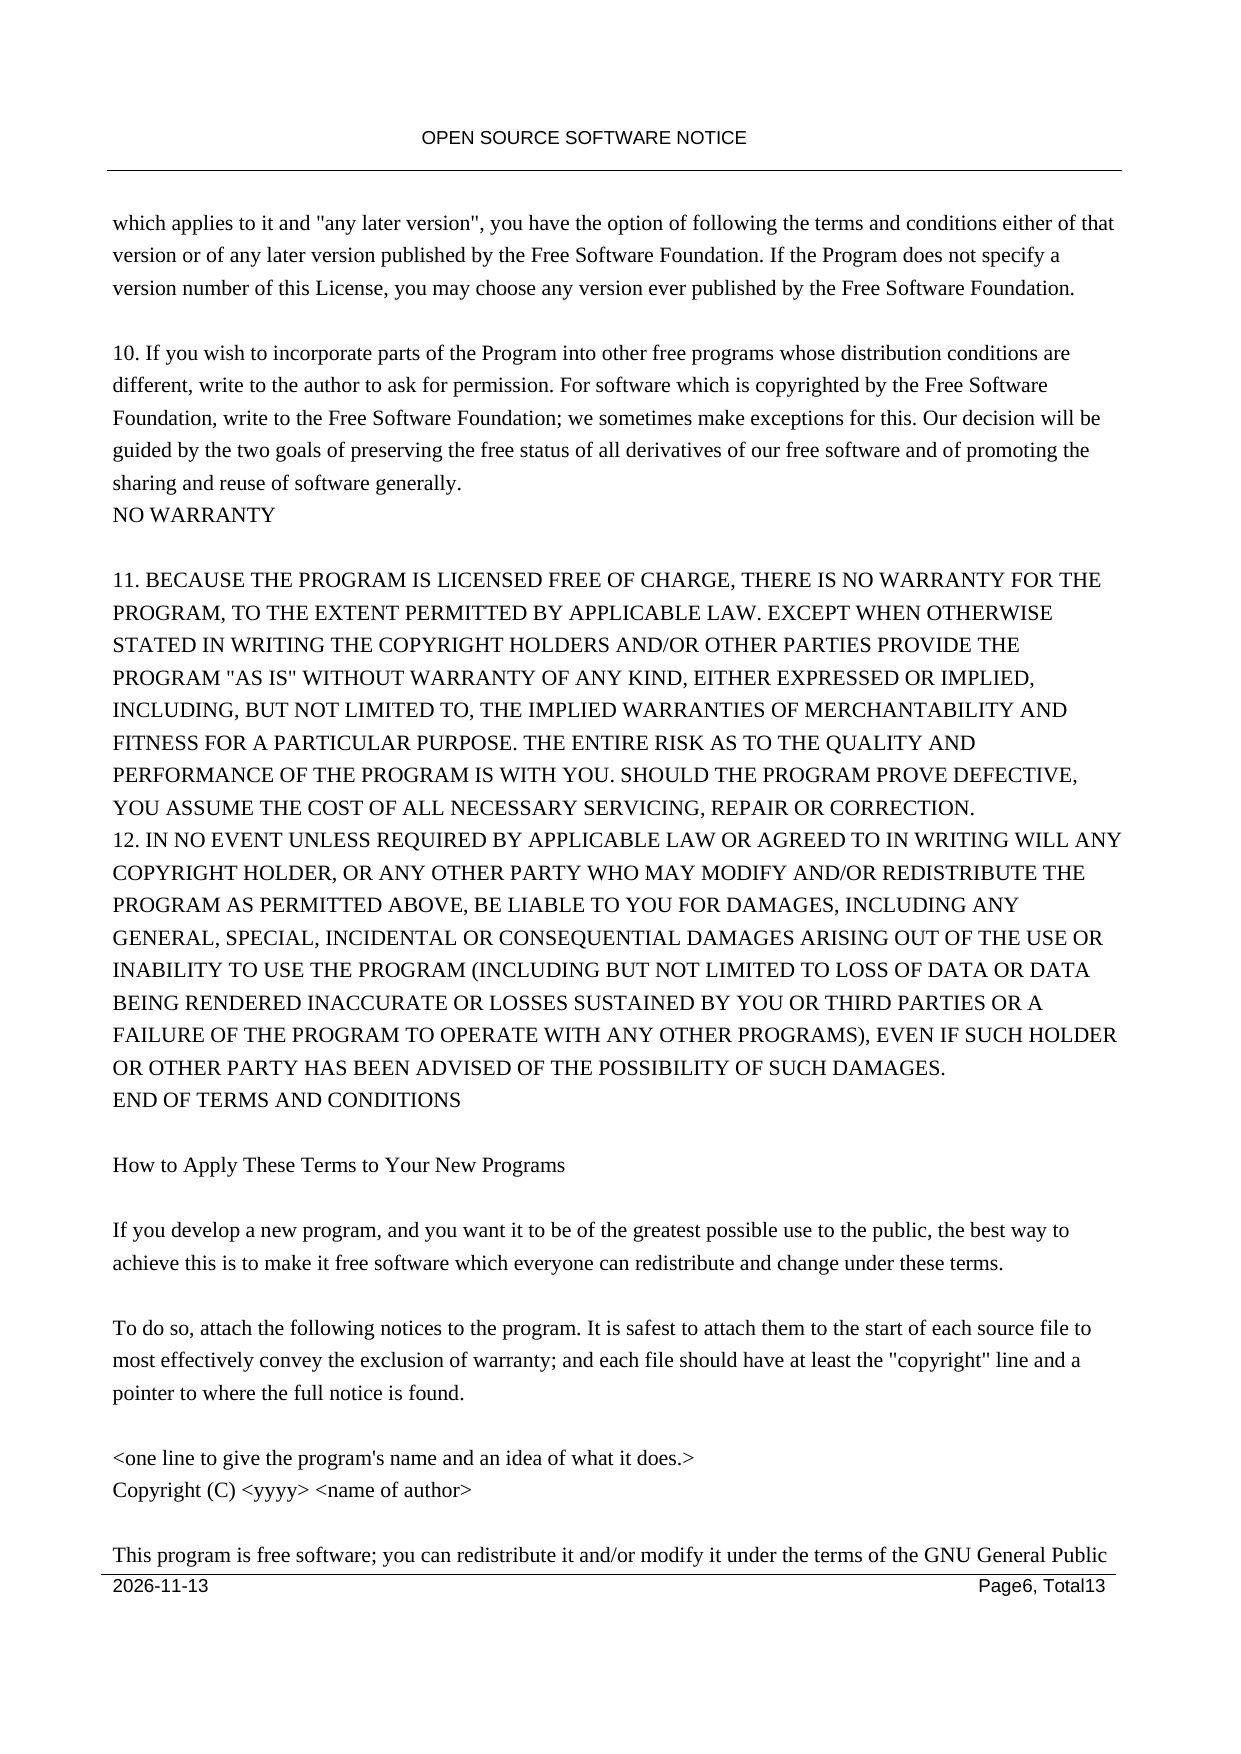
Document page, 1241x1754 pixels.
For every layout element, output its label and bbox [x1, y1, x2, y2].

text [112, 206, 1128, 1571]
